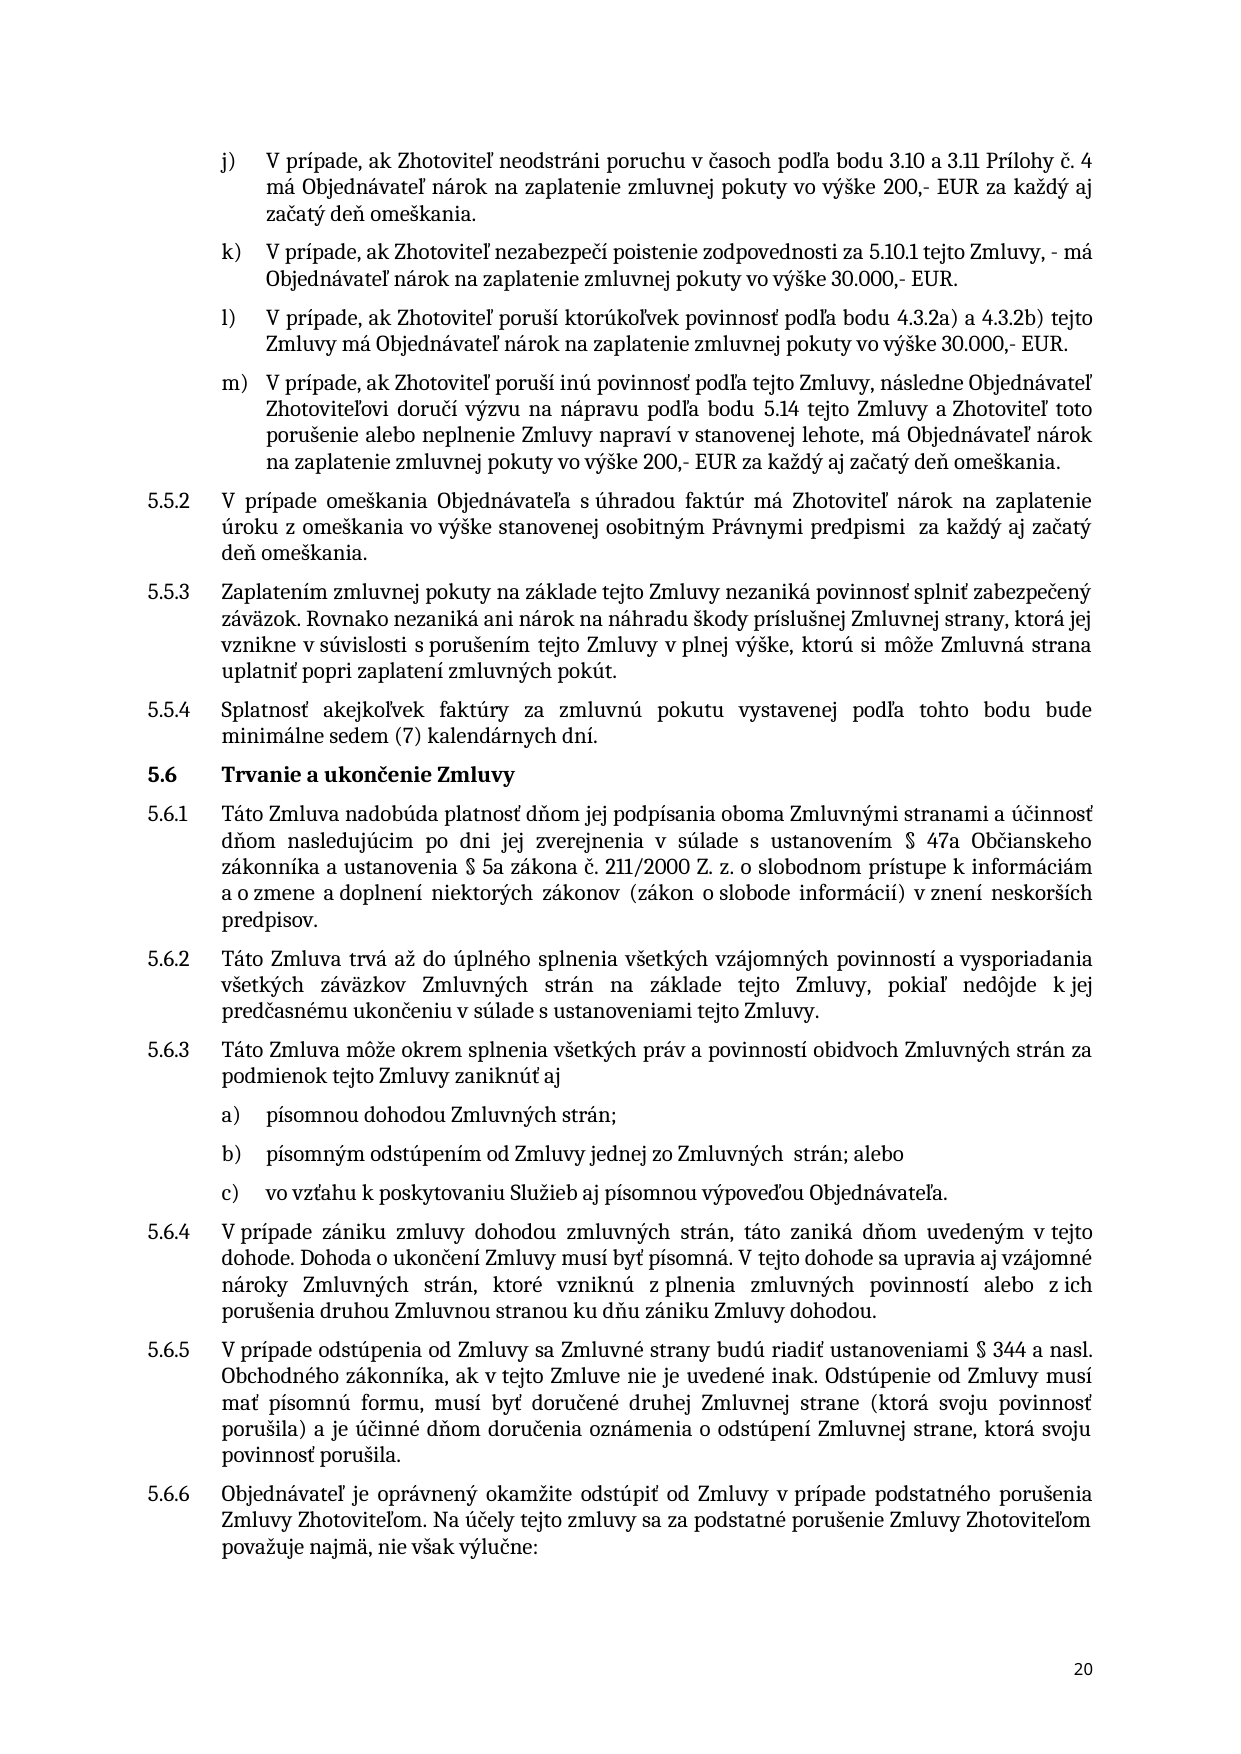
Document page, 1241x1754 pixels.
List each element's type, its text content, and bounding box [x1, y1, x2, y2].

list Trvanie a ukončenie Zmluvy [148, 762, 1093, 788]
list vo vzťahu k poskytovaniu Služieb aj písomnou výpoveďou Objednávateľa. [221, 1180, 1093, 1206]
list Objednávateľ je oprávnený okamžite odstúpiť od Zmluvy v prípade podstatného porušenia Zmluvy Zhotoviteľom. Na účely tejto zmluvy sa za podstatné porušenie Zmluvy Zhotoviteľom považuje najmä, nie však výlučne: [148, 1481, 1093, 1560]
list V prípade, ak Zhotoviteľ nezabezpečí poistenie zodpovednosti za 5.10.1 tejto Zmluvy, - má Objednávateľ nárok na zaplatenie zmluvnej pokuty vo výške 30.000,- EUR. [221, 239, 1093, 292]
list V prípade omeškania Objednávateľa s úhradou faktúr má Zhotoviteľ nárok na zaplatenie úroku z omeškania vo výške stanovenej osobitným Právnymi predpismi za každý aj začatý deň omeškania. [148, 487, 1093, 567]
list Táto Zmluva nadobúda platnosť dňom jej podpísania oboma Zmluvnými stranami a účinnosť dňom nasledujúcim po dni jej zverejnenia v súlade s ustanovením § 47a Občianskeho zákonníka a ustanovenia § 5a zákona č. 211/2000 Z. z. o slobodnom prístupe k informáciám a o zmene a doplnení niektorých zákonov (zákon o slobode informácií) v znení neskorších predpisov. [148, 801, 1093, 933]
list Splatnosť akejkoľvek faktúry za zmluvnú pokutu vystavenej podľa tohto bodu bude minimálne sedem (7) kalendárnych dní. [148, 697, 1093, 750]
list V prípade, ak Zhotoviteľ poruší ktorúkoľvek povinnosť podľa bodu 4.3.2a) a 4.3.2b) tejto Zmluvy má Objednávateľ nárok na zaplatenie zmluvnej pokuty vo výške 30.000,- EUR. [221, 304, 1093, 357]
list V prípade zániku zmluvy dohodou zmluvných strán, táto zaniká dňom uvedeným v tejto dohode. Dohoda o ukončení Zmluvy musí byť písomná. V tejto dohode sa upravia aj vzájomné nároky Zmluvných strán, ktoré vzniknú z plnenia zmluvných povinností alebo z ich porušenia druhou Zmluvnou stranou ku dňu zániku Zmluvy dohodou. [148, 1219, 1093, 1324]
list V prípade, ak Zhotoviteľ poruší inú povinnosť podľa tejto Zmluvy, následne Objednávateľ Zhotoviteľovi doručí výzvu na nápravu podľa bodu 5.14 tejto Zmluvy a Zhotoviteľ toto porušenie alebo neplnenie Zmluvy napraví v stanovenej lehote, má Objednávateľ nárok na zaplatenie zmluvnej pokuty vo výške 200,- EUR za každý aj začatý deň omeškania. [221, 369, 1093, 475]
list V prípade, ak Zhotoviteľ neodstráni poruchu v časoch podľa bodu 3.10 a 3.11 Prílohy č. 4 má Objednávateľ nárok na zaplatenie zmluvnej pokuty vo výške 200,- EUR za každý aj začatý deň omeškania. [221, 148, 1093, 227]
list Táto Zmluva trvá až do úplného splnenia všetkých vzájomných povinností a vysporiadania všetkých záväzkov Zmluvných strán na základe tejto Zmluvy, pokiaľ nedôjde k jej predčasnému ukončeniu v súlade s ustanoveniami tejto Zmluvy. [148, 945, 1093, 1024]
list Zaplatením zmluvnej pokuty na základe tejto Zmluvy nezaniká povinnosť splniť zabezpečený záväzok. Rovnako nezaniká ani nárok na náhradu škody príslušnej Zmluvnej strany, ktorá jej vznikne v súvislosti s porušením tejto Zmluvy v plnej výške, ktorú si môže Zmluvná strana uplatniť popri zaplatení zmluvných pokút. [148, 579, 1093, 684]
list písomnou dohodou Zmluvných strán; [221, 1102, 1093, 1128]
list V prípade odstúpenia od Zmluvy sa Zmluvné strany budú riadiť ustanoveniami § 344 a nasl. Obchodného zákonníka, ak v tejto Zmluve nie je uvedené inak. Odstúpenie od Zmluvy musí mať písomnú formu, musí byť doručené druhej Zmluvnej strane (ktorá svoju povinnosť porušila) a je účinné dňom doručenia oznámenia o odstúpení Zmluvnej strane, ktorá svoju povinnosť porušila. [148, 1337, 1093, 1468]
list písomným odstúpením od Zmluvy jednej zo Zmluvných strán; alebo [221, 1141, 1093, 1167]
list Táto Zmluva môže okrem splnenia všetkých práv a povinností obidvoch Zmluvných strán za podmienok tejto Zmluvy zaniknúť aj [148, 1037, 1093, 1089]
